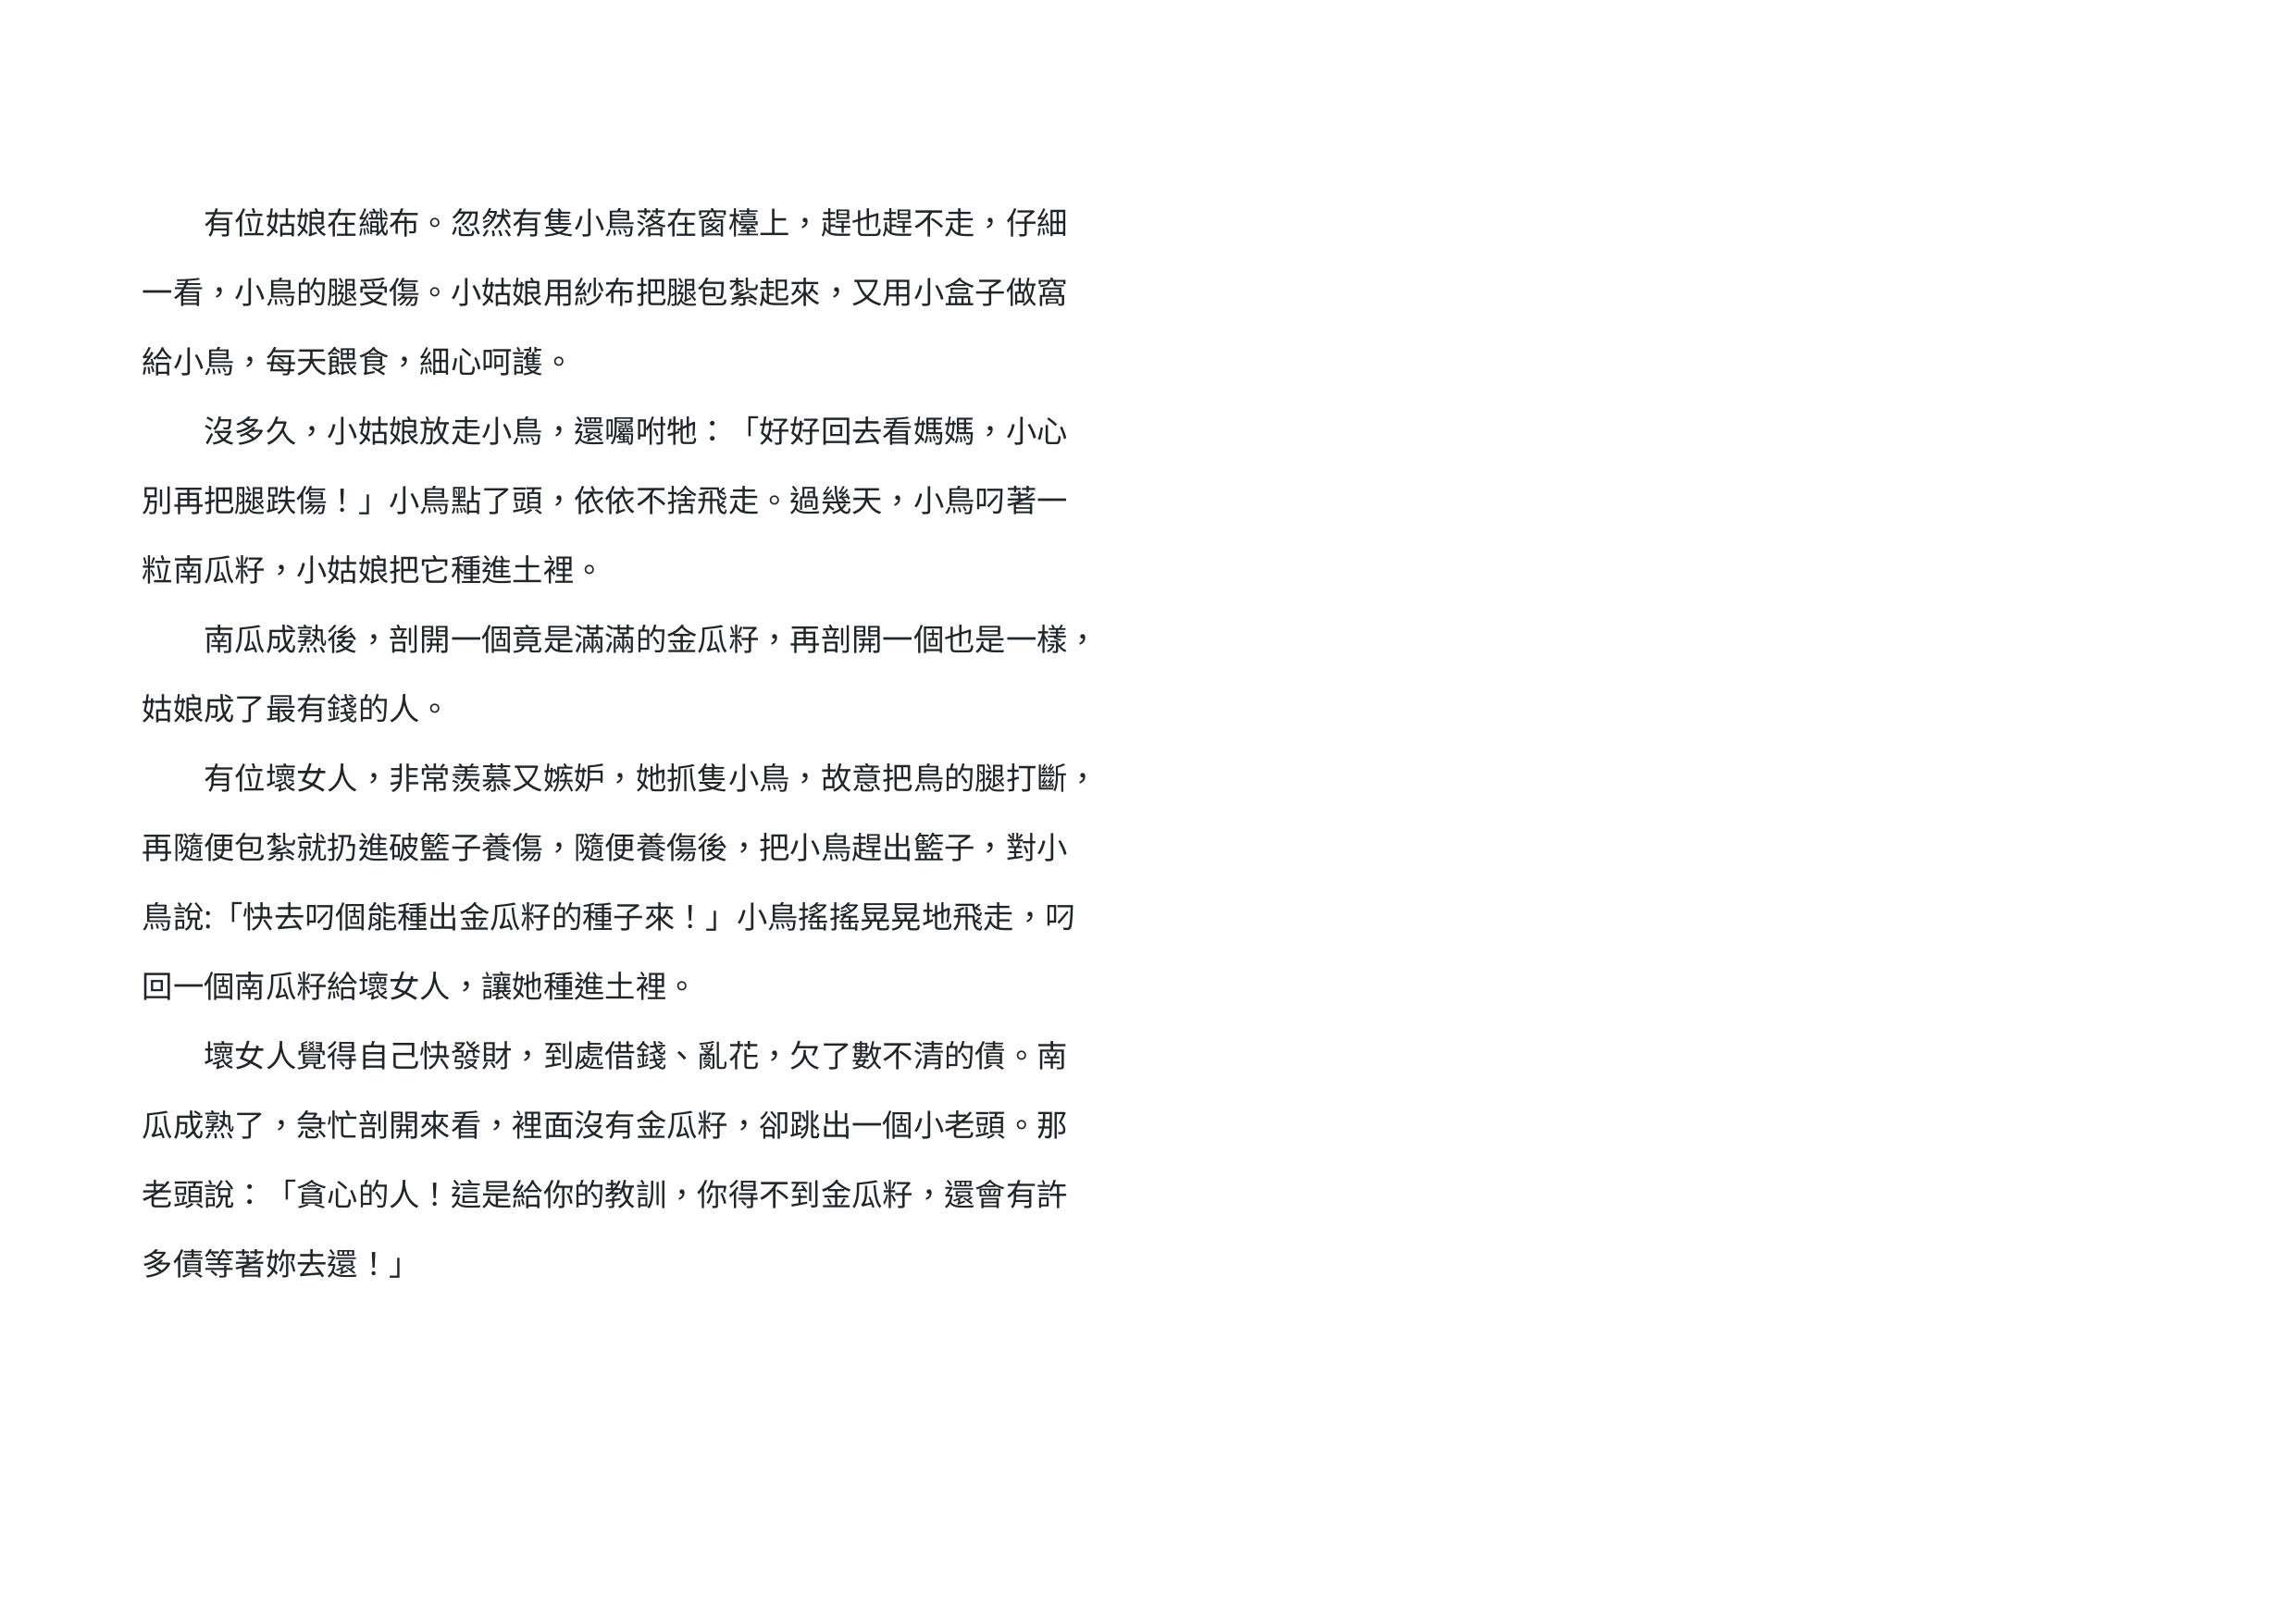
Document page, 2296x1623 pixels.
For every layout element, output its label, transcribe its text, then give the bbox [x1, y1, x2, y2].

text 有位姑娘在織布。忽然有隻小鳥落在窗檯上，趕也趕不走，仔細一看，小鳥的腿受傷。小姑娘用紗布把腿包紮起來，又用小盒子做窩給小鳥，每天餵食，細心呵護。 [142, 187, 1090, 395]
text 有位壞女人，非常羨慕又嫉妒，她抓隻小鳥，故意把鳥的腿打斷，再隨便包紮就扔進破籃子養傷，隨便養傷後，把小鳥趕出籃子，對小鳥說:「快去叼個能種出金瓜籽的種子來！」小鳥搖搖晃晃地飛走，叼回一個南瓜籽給壞女人，讓她種進土裡。 [142, 742, 1090, 1020]
text 沒多久，小姑娘放走小鳥，還囑咐牠：「好好回去看媽媽，小心別再把腿跌傷！」小鳥點了頭，依依不捨飛走。過幾天，小鳥叼著一粒南瓜籽，小姑娘把它種進土裡。 [142, 395, 1090, 603]
text 南瓜成熟後，剖開一個竟是滿滿的金瓜籽，再剖開一個也是一樣，姑娘成了最有錢的人。 [142, 603, 1090, 742]
text 壞女人覺得自己快發財，到處借錢、亂花，欠了數不清的債。南瓜成熟了，急忙剖開來看，裡面沒有金瓜籽，卻跳出一個小老頭。那老頭說：「貪心的人！這是給你的教訓，你得不到金瓜籽，還會有許多債等著妳去還！」 [142, 1020, 1090, 1297]
